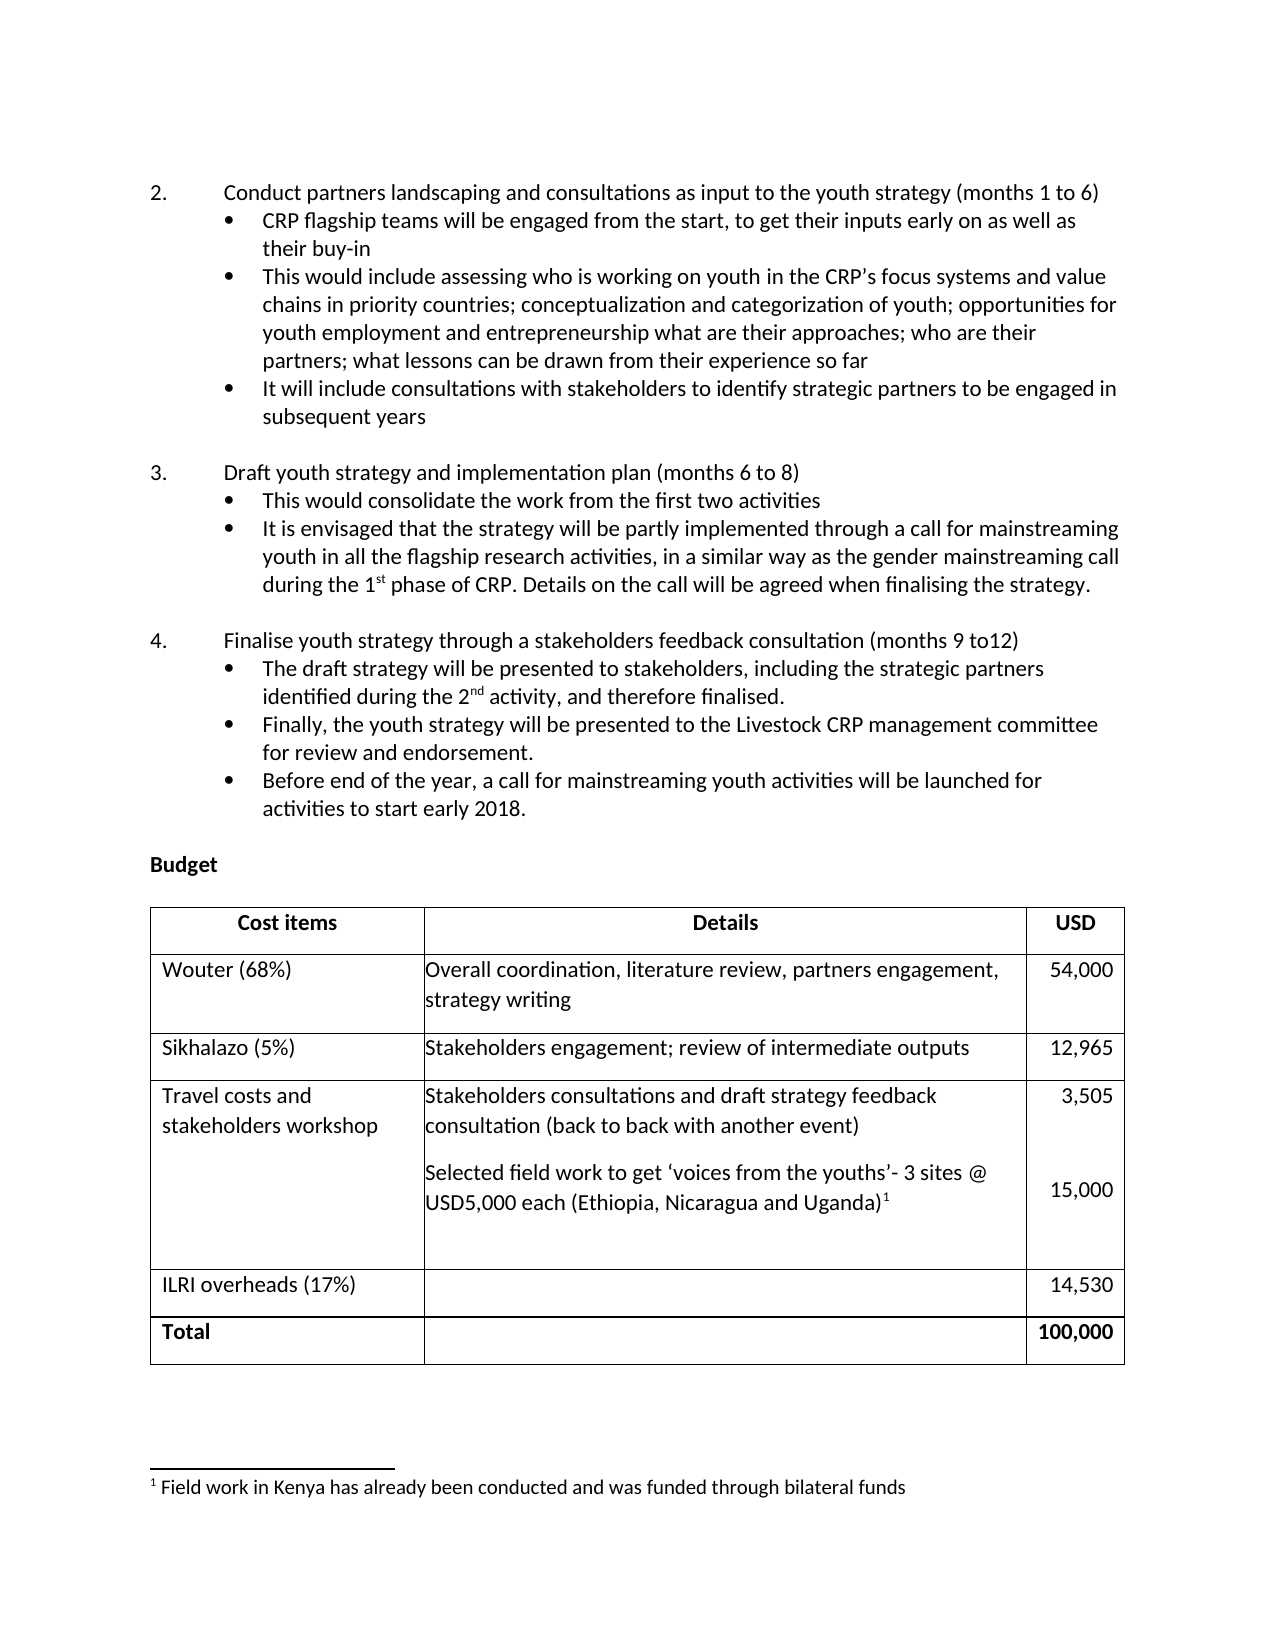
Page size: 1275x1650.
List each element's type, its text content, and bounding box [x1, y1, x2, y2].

table_cell Wouter (68%) [151, 955, 424, 1032]
table_cell Stakeholders engagement; review of intermediate outputs [425, 1034, 1026, 1080]
table_header Details [425, 908, 1026, 954]
table_header Cost items [151, 908, 424, 954]
list This would consolidate the work from the first two activities [225, 486, 1125, 514]
table_cell Stakeholders consultations and draft strategy feedback consultation (back to back with another event) Selected field work to get ‘voices from the youths’- 3 sites @ USD5,000 each (Ethiopia, Nicaragua and Uganda) [425, 1081, 1026, 1269]
list Finally, the youth strategy will be presented to the Livestock CRP management committee for review and endorsement. [225, 710, 1125, 766]
list Before end of the year, a call for mainstreaming youth activities will be launched for activities to start early 2018. [225, 766, 1125, 822]
table_cell Overall coordination, literature review, partners engagement, strategy writing [425, 955, 1026, 1032]
table_cell 12,965 [1027, 1034, 1124, 1080]
table_cell ILRI overheads (17%) [151, 1270, 424, 1316]
table_cell [425, 1318, 1026, 1364]
table_cell 54,000 [1027, 955, 1124, 1032]
table_cell 100,000 [1027, 1318, 1124, 1364]
text Budget [150, 851, 1125, 878]
table_cell [425, 1270, 1026, 1316]
table_cell Travel costs and stakeholders workshop [151, 1081, 424, 1269]
table_header USD [1027, 908, 1124, 954]
list Draft youth strategy and implementation plan (months 6 to 8) [150, 458, 1125, 486]
table_cell 14,530 [1027, 1270, 1124, 1316]
table_cell Sikhalazo (5%) [151, 1034, 424, 1080]
list It is envisaged that the strategy will be partly implemented through a call for mainstreaming youth in all the flagship research activities, in a similar way as the gender mainstreaming call during the 1st phase of CRP. Details on the call will be agreed when finalising the strategy. [225, 514, 1125, 598]
list The draft strategy will be presented to stakeholders, including the strategic partners identified during the 2nd activity, and therefore finalised. [225, 654, 1125, 710]
list CRP flagship teams will be engaged from the start, to get their inputs early on as well as their buy-in [225, 206, 1125, 262]
list It will include consultations with stakeholders to identify strategic partners to be engaged in subsequent years [225, 374, 1125, 430]
table_cell Total [151, 1318, 424, 1364]
table_cell 3,505 15,000 [1027, 1081, 1124, 1269]
list Conduct partners landscaping and consultations as input to the youth strategy (months 1 to 6) [150, 178, 1125, 206]
list Finalise youth strategy through a stakeholders feedback consultation (months 9 to12) [150, 626, 1125, 654]
list This would include assessing who is working on youth in the CRP’s focus systems and value chains in priority countries; conceptualization and categorization of youth; opportunities for youth employment and entrepreneurship what are their approaches; who are their partners; what lessons can be drawn from their experience so far [225, 262, 1125, 374]
